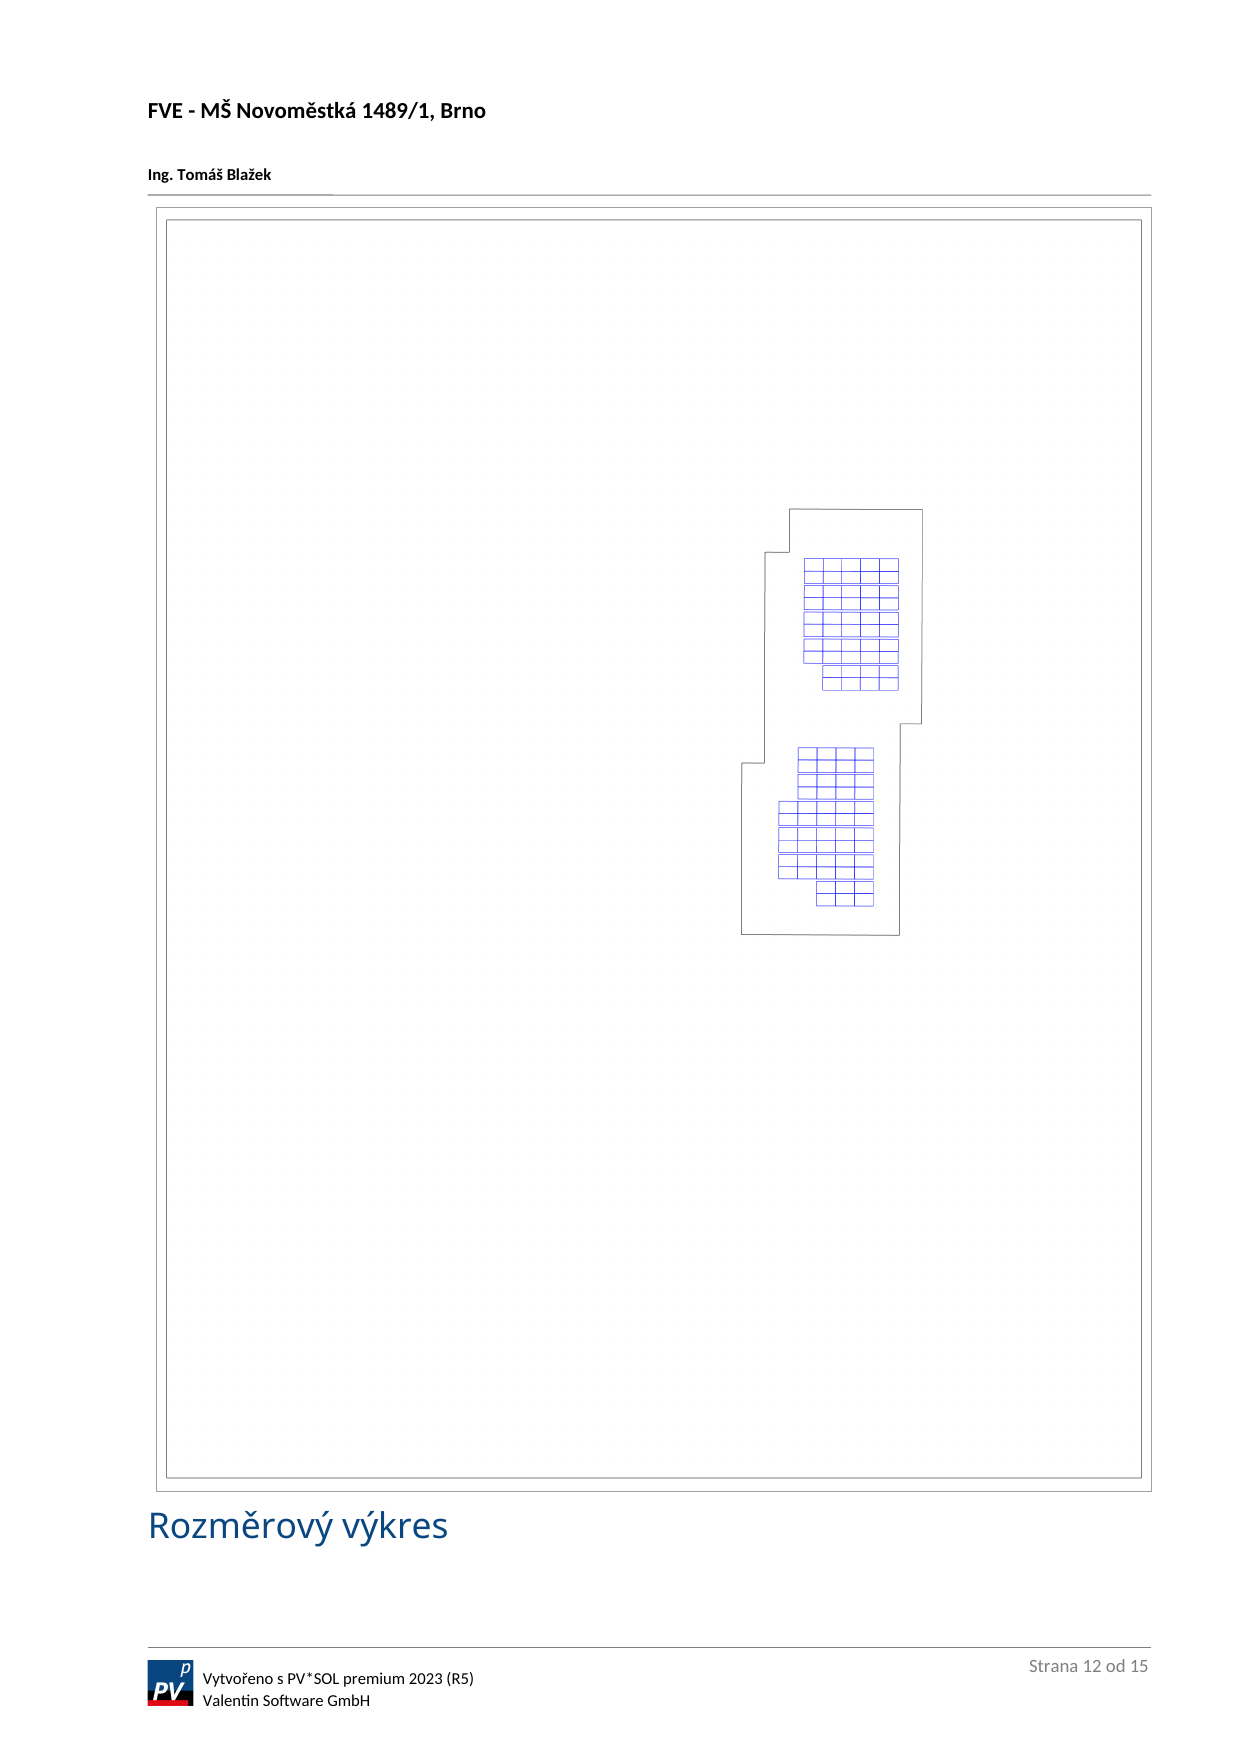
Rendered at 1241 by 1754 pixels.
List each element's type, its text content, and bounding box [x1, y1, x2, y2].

picture [157, 208, 1151, 1491]
subtitle Rozměrový výkres [148, 1500, 1152, 1548]
picture [147, 1660, 194, 1706]
